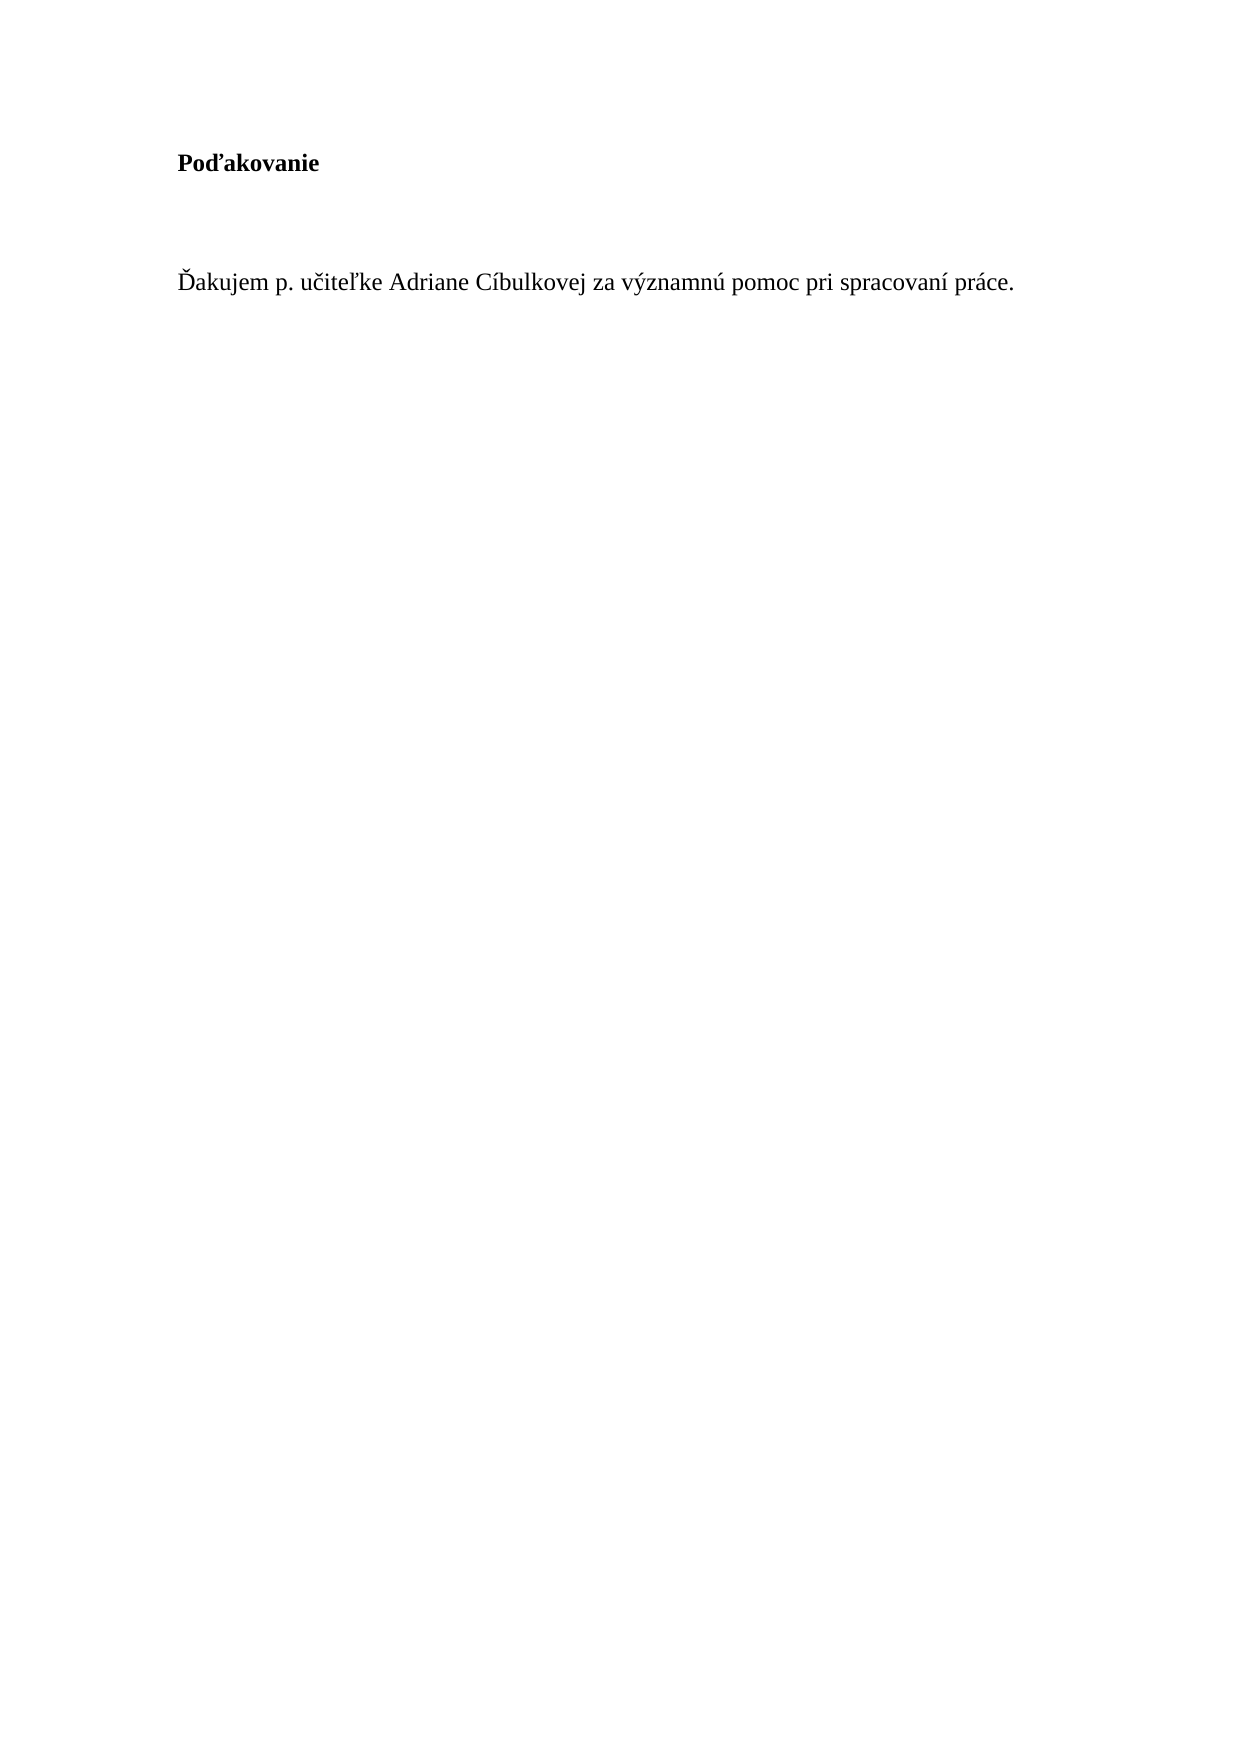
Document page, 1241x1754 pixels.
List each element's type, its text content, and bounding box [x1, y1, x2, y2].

text Ďakujem p. učiteľke Adriane Cíbulkovej za významnú pomoc pri spracovaní práce. [177, 267, 1092, 296]
text Poďakovanie [177, 148, 1092, 176]
